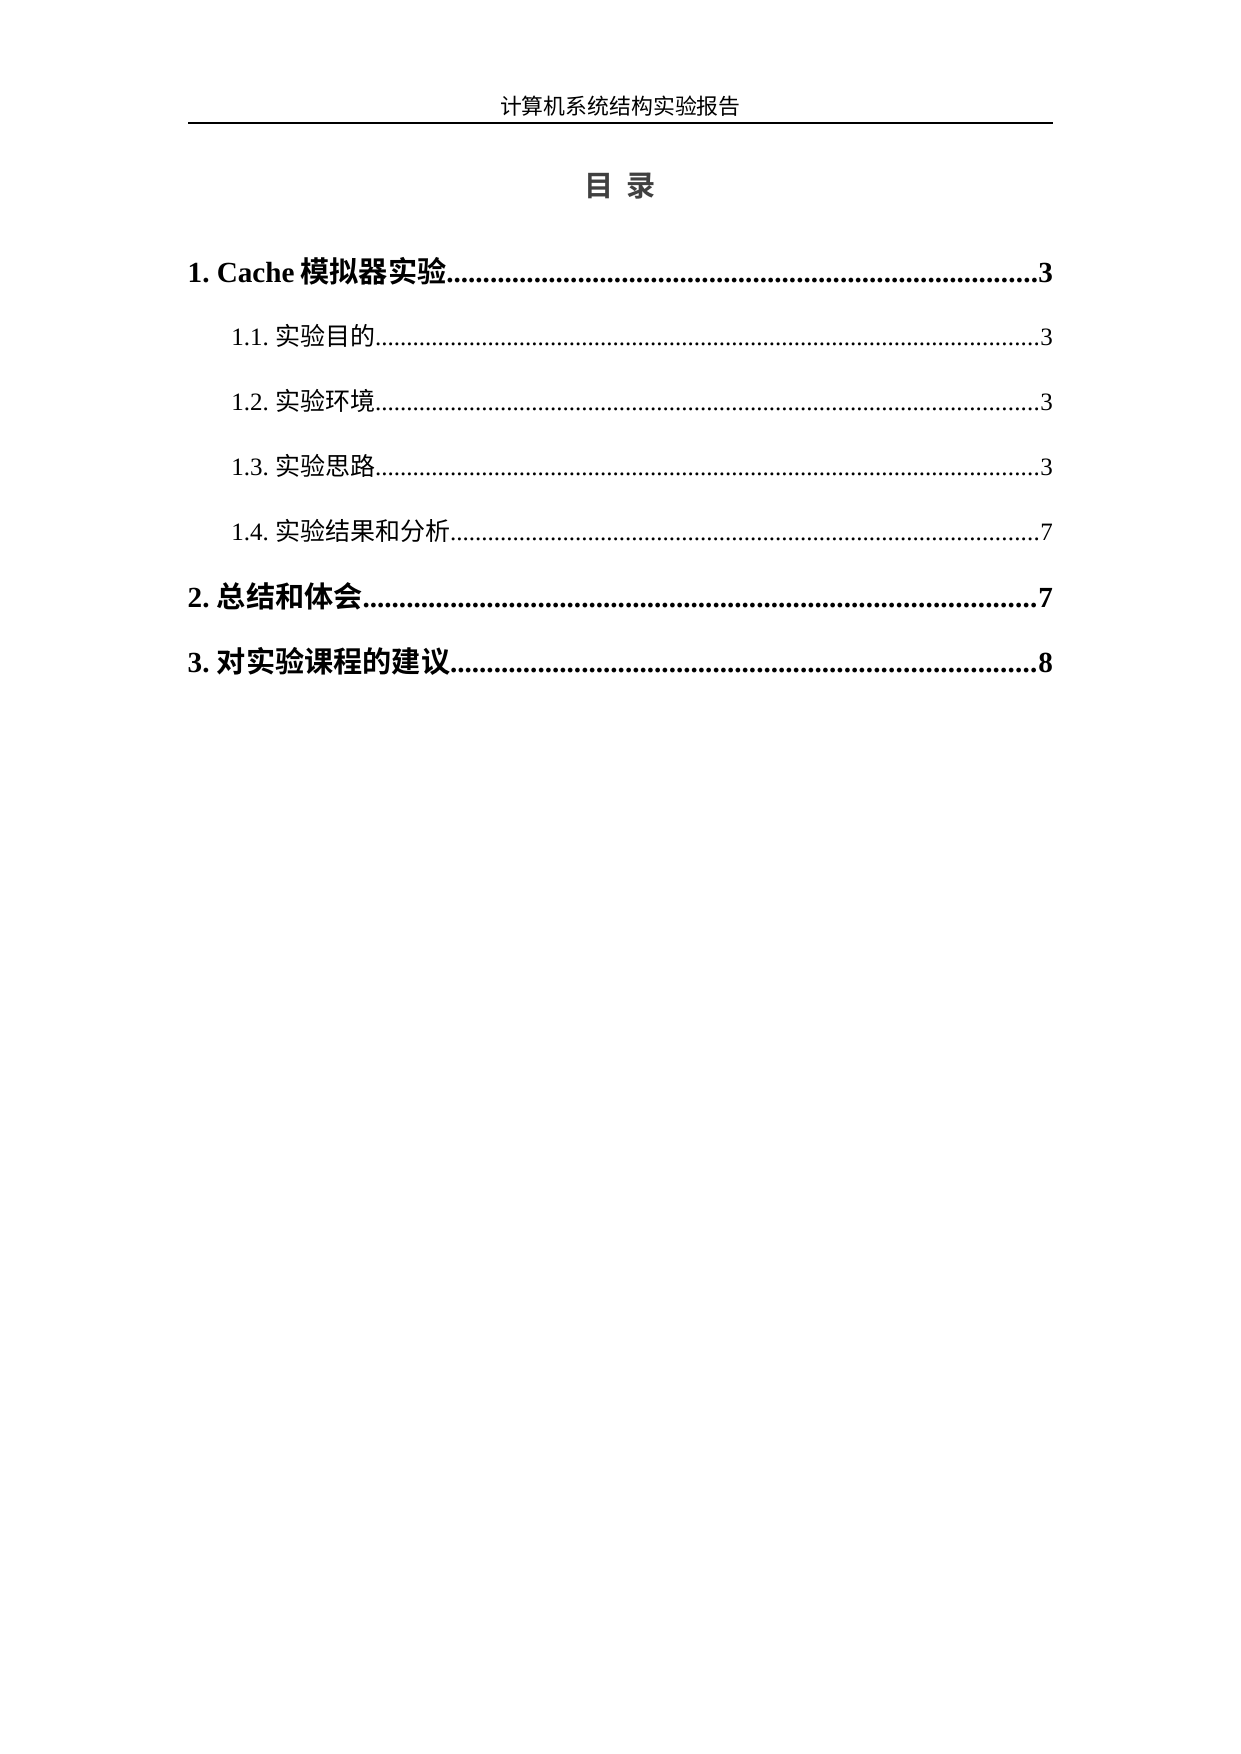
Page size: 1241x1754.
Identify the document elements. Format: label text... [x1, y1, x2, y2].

text 1.2. 实验环境 3 [231, 367, 1053, 432]
text 目 录 [187, 151, 1053, 216]
text 2. 总结和体会 7 [187, 562, 1053, 627]
text 1.3. 实验思路 3 [231, 432, 1053, 497]
text 3. 对实验课程的建议 8 [187, 627, 1053, 692]
text 1.1. 实验目的 3 [231, 302, 1053, 367]
text 1. Cache模拟器实验 3 [187, 237, 1053, 302]
text 1.4. 实验结果和分析 7 [231, 497, 1053, 562]
